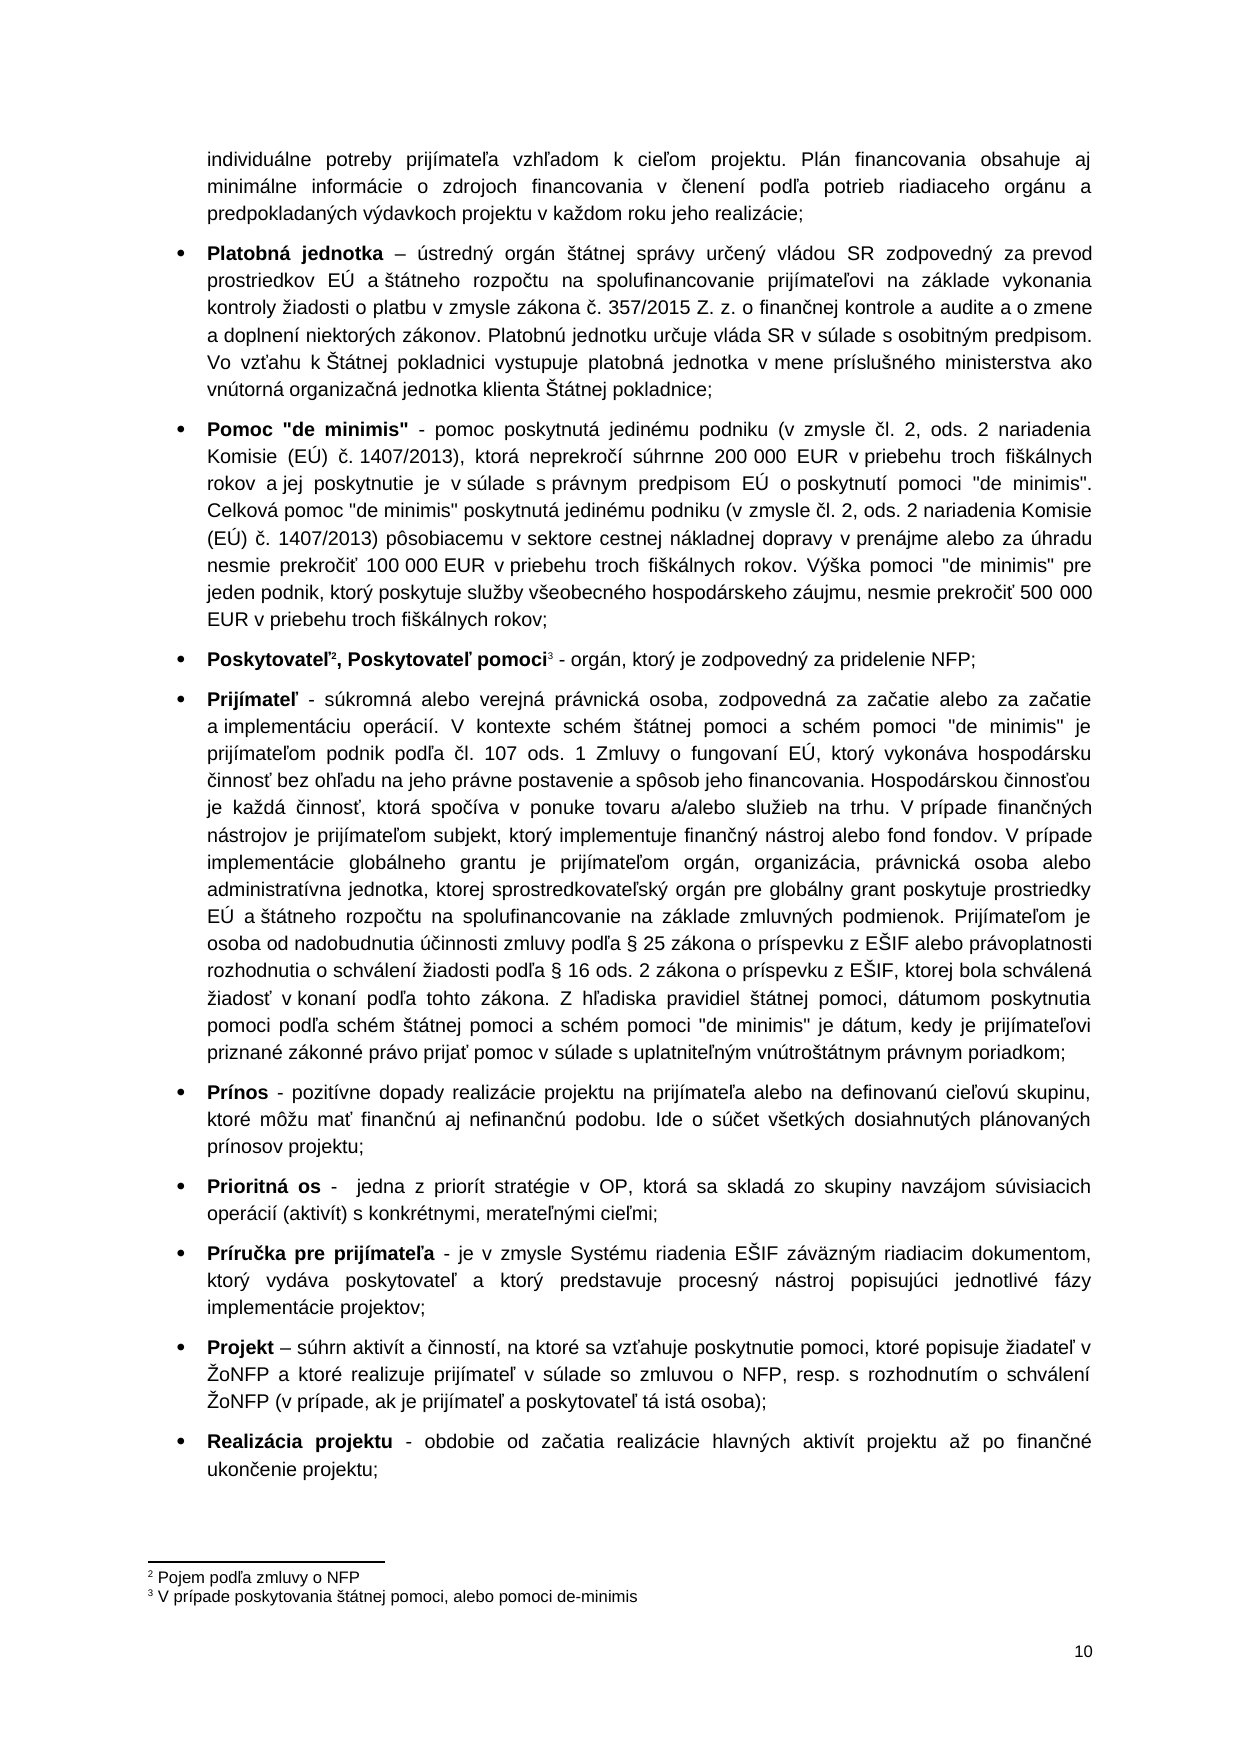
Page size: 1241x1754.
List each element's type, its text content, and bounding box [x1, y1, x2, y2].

text Príručka pre prijímateľa - je v zmysle Systému riadenia EŠIF záväzným riadiacim dokumentom, ktorý vydáva poskytovateľ a ktorý predstavuje procesný nástroj popisujúci jednotlivé fázy implementácie projektov; [177, 1242, 1092, 1319]
text Prínos - pozitívne dopady realizácie projektu na prijímateľa alebo na definovanú cieľovú skupinu, ktoré môžu mať finančnú aj nefinančnú podobu. Ide o súčet všetkých dosiahnutých plánovaných prínosov projektu; [177, 1081, 1092, 1158]
text Prijímateľ - súkromná alebo verejná právnická osoba, zodpovedná za začatie alebo za začatie a implementáciu operácií. V kontexte schém štátnej pomoci a schém pomoci "de minimis" je prijímateľom podnik podľa čl. 107 ods. 1 Zmluvy o fungovaní EÚ, ktorý vykonáva hospodársku činnosť bez ohľadu na jeho právne postavenie a spôsob jeho financovania. Hospodárskou činnosťou je každá činnosť, ktorá spočíva v ponuke tovaru a/alebo služieb na trhu. V prípade finančných nástrojov je prijímateľom subjekt, ktorý implementuje finančný nástroj alebo fond fondov. V prípade implementácie globálneho grantu je prijímateľom orgán, organizácia, právnická osoba alebo administratívna jednotka, ktorej sprostredkovateľský orgán pre globálny grant poskytuje prostriedky EÚ a štátneho rozpočtu na spolufinancovanie na základe zmluvných podmienok. Prijímateľom je osoba od nadobudnutia účinnosti zmluvy podľa § 25 zákona o príspevku z EŠIF alebo právoplatnosti rozhodnutia o schválení žiadosti podľa § 16 ods. 2 zákona o príspevku z EŠIF, ktorej bola schválená žiadosť v konaní podľa tohto zákona. Z hľadiska pravidiel štátnej pomoci, dátumom poskytnutia pomoci podľa schém štátnej pomoci a schém pomoci "de minimis" je dátum, kedy je prijímateľovi priznané zákonné právo prijať pomoc v súlade s uplatniteľným vnútroštátnym právnym poriadkom; [177, 687, 1092, 1064]
text Poskytovateľ, Poskytovateľ pomoci - orgán, ktorý je zodpovedný za pridelenie NFP; [177, 648, 1092, 670]
text Realizácia projektu - obdobie od začatia realizácie hlavných aktivít projektu až po finančné ukončenie projektu; [177, 1430, 1092, 1480]
text Projekt – súhrn aktivít a činností, na ktoré sa vzťahuje poskytnutie pomoci, ktoré popisuje žiadateľ v ŽoNFP a ktoré realizuje prijímateľ v súlade so zmluvou o NFP, resp. s rozhodnutím o schválení ŽoNFP (v prípade, ak je prijímateľ a poskytovateľ tá istá osoba); [177, 1336, 1092, 1413]
text Platobná jednotka – ústredný orgán štátnej správy určený vládou SR zodpovedný za prevod prostriedkov EÚ a štátneho rozpočtu na spolufinancovanie prijímateľovi na základe vykonania kontroly žiadosti o platbu v zmysle zákona č. 357/2015 Z. z. o finančnej kontrole a audite a o zmene a doplnení niektorých zákonov. Platobnú jednotku určuje vláda SR v súlade s osobitným predpisom. Vo vzťahu k Štátnej pokladnici vystupuje platobná jednotka v mene príslušného ministerstva ako vnútorná organizačná jednotka klienta Štátnej pokladnice; [177, 242, 1092, 401]
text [177, 148, 1092, 225]
text Pomoc "de minimis" - pomoc poskytnutá jedinému podniku (v zmysle čl. 2, ods. 2 nariadenia Komisie (EÚ) č. 1407/2013), ktorá neprekročí súhrnne 200 000 EUR v priebehu troch fiškálnych rokov a jej poskytnutie je v súlade s právnym predpisom EÚ o poskytnutí pomoci "de minimis". Celková pomoc "de minimis" poskytnutá jedinému podniku (v zmysle čl. 2, ods. 2 nariadenia Komisie (EÚ) č. 1407/2013) pôsobiacemu v sektore cestnej nákladnej dopravy v prenájme alebo za úhradu nesmie prekročiť 100 000 EUR v priebehu troch fiškálnych rokov. Výška pomoci "de minimis" pre jeden podnik, ktorý poskytuje služby všeobecného hospodárskeho záujmu, nesmie prekročiť 500 000 EUR v priebehu troch fiškálnych rokov; [177, 417, 1092, 631]
text Prioritná os - jedna z priorít stratégie v OP, ktorá sa skladá zo skupiny navzájom súvisiacich operácií (aktivít) s konkrétnymi, merateľnými cieľmi; [177, 1175, 1092, 1225]
